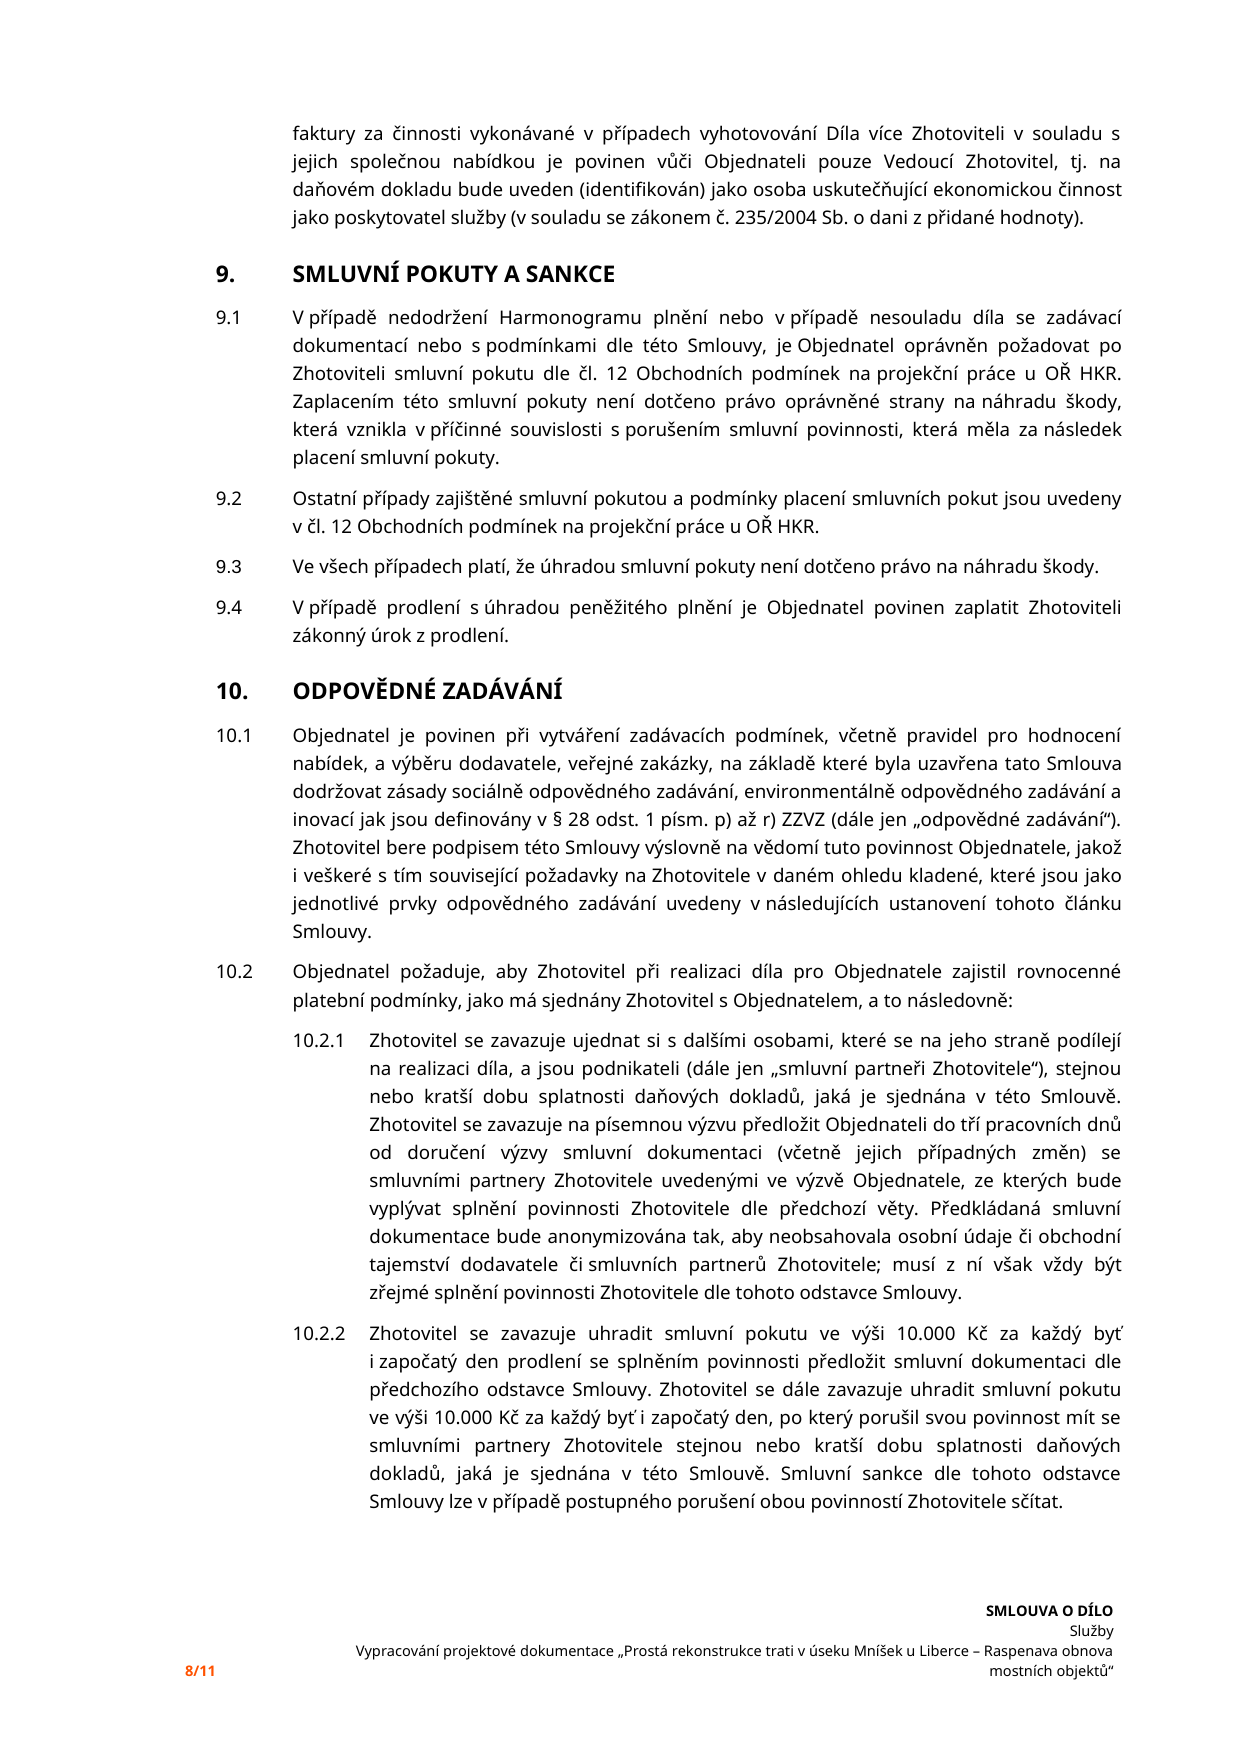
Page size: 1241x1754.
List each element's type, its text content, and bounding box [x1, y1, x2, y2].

text Ostatní případy zajištěné smluvní pokutou a podmínky placení smluvních pokut jsou uvedeny v čl. 12 Obchodních podmínek na projekční práce u OŘ HKR. [216, 485, 1122, 539]
text Zhotovitel se zavazuje uhradit smluvní pokutu ve výši 10.000 Kč za každý byť i započatý den prodlení se splněním povinnosti předložit smluvní dokumentaci dle předchozího odstavce Smlouvy. Zhotovitel se dále zavazuje uhradit smluvní pokutu ve výši 10.000 Kč za každý byť i započatý den, po který porušil svou povinnost mít se smluvními partnery Zhotovitele stejnou nebo kratší dobu splatnosti daňových dokladů, jaká je sjednána v této Smlouvě. Smluvní sankce dle tohoto odstavce Smlouvy lze v případě postupného porušení obou povinností Zhotovitele sčítat. [292, 1320, 1122, 1514]
text V případě prodlení s úhradou peněžitého plnění je Objednatel povinen zaplatit Zhotoviteli zákonný úrok z prodlení. [216, 594, 1122, 648]
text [216, 121, 1122, 230]
text Zhotovitel se zavazuje ujednat si s dalšími osobami, které se na jeho straně podílejí na realizaci díla, a jsou podnikateli (dále jen „smluvní partneři Zhotovitele“), stejnou nebo kratší dobu splatnosti daňových dokladů, jaká je sjednána v této Smlouvě. Zhotovitel se zavazuje na písemnou výzvu předložit Objednateli do tří pracovních dnů od doručení výzvy smluvní dokumentaci (včetně jejich případných změn) se smluvními partnery Zhotovitele uvedenými ve výzvě Objednatele, ze kterých bude vyplývat splnění povinnosti Zhotovitele dle předchozí věty. Předkládaná smluvní dokumentace bude anonymizována tak, aby neobsahovala osobní údaje či obchodní tajemství dodavatele či smluvních partnerů Zhotovitele; musí z ní však vždy být zřejmé splnění povinnosti Zhotovitele dle tohoto odstavce Smlouvy. [292, 1027, 1122, 1305]
text Odpovědné zadávání [216, 675, 1122, 707]
text SMLUVNÍ POKUTY a SANKCE [216, 258, 1122, 289]
text Objednatel je povinen při vytváření zadávacích podmínek, včetně pravidel pro hodnocení nabídek, a výběru dodavatele, veřejné zakázky, na základě které byla uzavřena tato Smlouva dodržovat zásady sociálně odpovědného zadávání, environmentálně odpovědného zadávání a inovací jak jsou definovány v § 28 odst. 1 písm. p) až r) ZZVZ (dále jen „odpovědné zadávání“). Zhotovitel bere podpisem této Smlouvy výslovně na vědomí tuto povinnost Objednatele, jakož i veškeré s tím související požadavky na Zhotovitele v daném ohledu kladené, které jsou jako jednotlivé prvky odpovědného zadávání uvedeny v následujících ustanovení tohoto článku Smlouvy. [216, 722, 1122, 944]
text Objednatel požaduje, aby Zhotovitel při realizaci díla pro Objednatele zajistil rovnocenné platební podmínky, jako má sjednány Zhotovitel s Objednatelem, a to následovně: [216, 959, 1122, 1012]
text V případě nedodržení Harmonogramu plnění nebo v případě nesouladu díla se zadávací dokumentací nebo s podmínkami dle této Smlouvy, je Objednatel oprávněn požadovat po Zhotoviteli smluvní pokutu dle čl. 12 Obchodních podmínek na projekční práce u OŘ HKR. Zaplacením této smluvní pokuty není dotčeno právo oprávněné strany na náhradu škody, která vznikla v příčinné souvislosti s porušením smluvní povinnosti, která měla za následek placení smluvní pokuty. [216, 304, 1122, 470]
text Ve všech případech platí, že úhradou smluvní pokuty není dotčeno právo na náhradu škody. [216, 554, 1122, 579]
